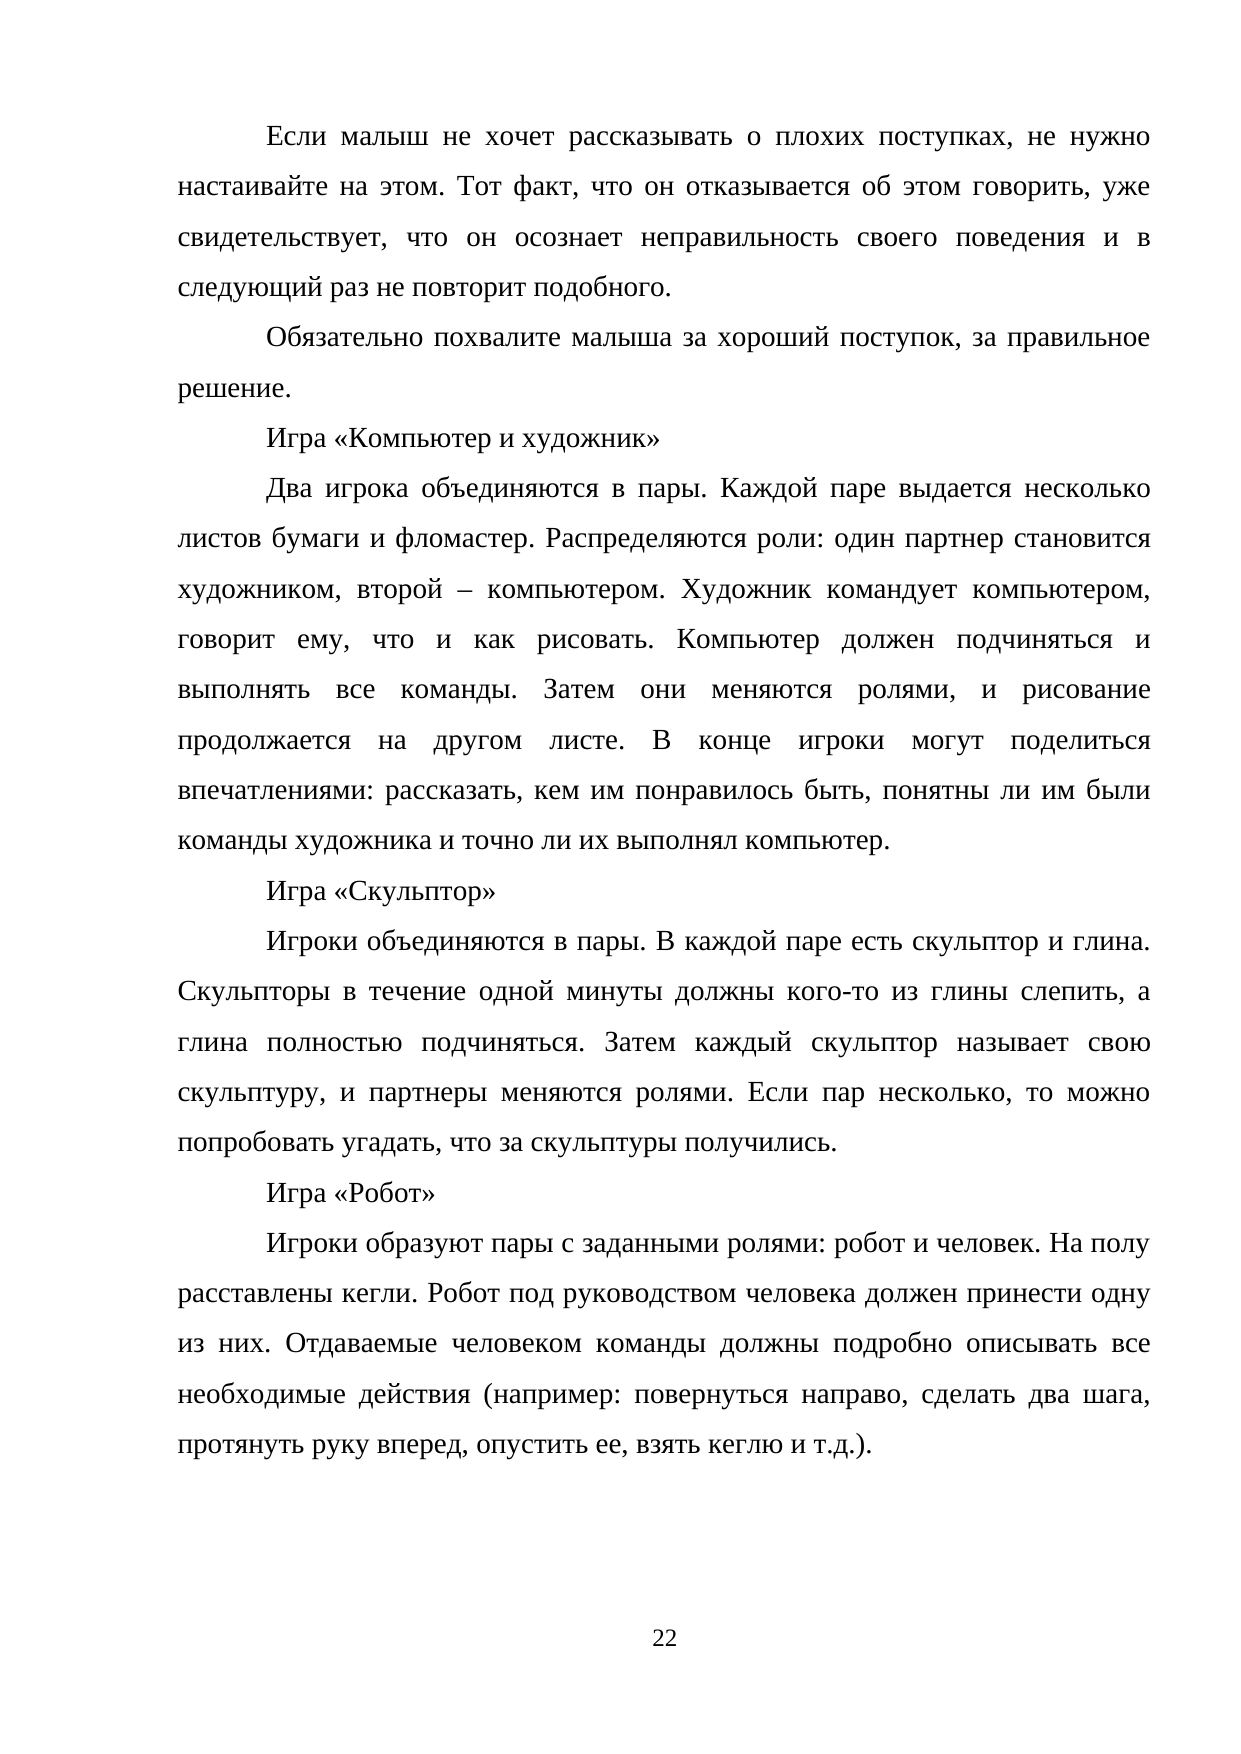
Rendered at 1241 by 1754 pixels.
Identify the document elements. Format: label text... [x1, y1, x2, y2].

text Обязательно похвалите малыша за хороший поступок, за правильное решение. [177, 319, 1152, 403]
text Игроки объединяются в пары. В каждой паре есть скульптор и глина. Скульпторы в течение одной минуты должны кого-то из глины слепить, а глина полностью подчиняться. Затем каждый скульптор называет свою скульптуру, и партнеры меняются ролями. Если пар несколько, то можно попробовать угадать, что за скульптуры получились. [177, 923, 1152, 1158]
text Игроки образуют пары с заданными ролями: робот и человек. На полу расставлены кегли. Робот под руководством человека должен принести одну из них. Отдаваемые человеком команды должны подробно описывать все необходимые действия (например: повернуться направо, сделать два шага, протянуть руку вперед, опустить ее, взять кеглю и т.д.). [177, 1225, 1152, 1460]
text Игра «Компьютер и художник» [177, 420, 1152, 453]
text Игра «Робот» [177, 1175, 1152, 1208]
text Два игрока объединяются в пары. Каждой паре выдается несколько листов бумаги и фломастер. Распределяются роли: один партнер становится художником, второй – компьютером. Художник командует компьютером, говорит ему, что и как рисовать. Компьютер должен подчиняться и выполнять все команды. Затем они меняются ролями, и рисование продолжается на другом листе. В конце игроки могут поделиться впечатлениями: рассказать, кем им понравилось быть, понятны ли им были команды художника и точно ли их выполнял компьютер. [177, 470, 1152, 856]
text Если малыш не хочет рассказывать о плохих поступках, не нужно настаивайте на этом. Тот факт, что он отказывается об этом говорить, уже свидетельствует, что он осознает неправильность своего поведения и в следующий раз не повторит подобного. [177, 118, 1152, 303]
text Игра «Скульптор» [177, 873, 1152, 906]
